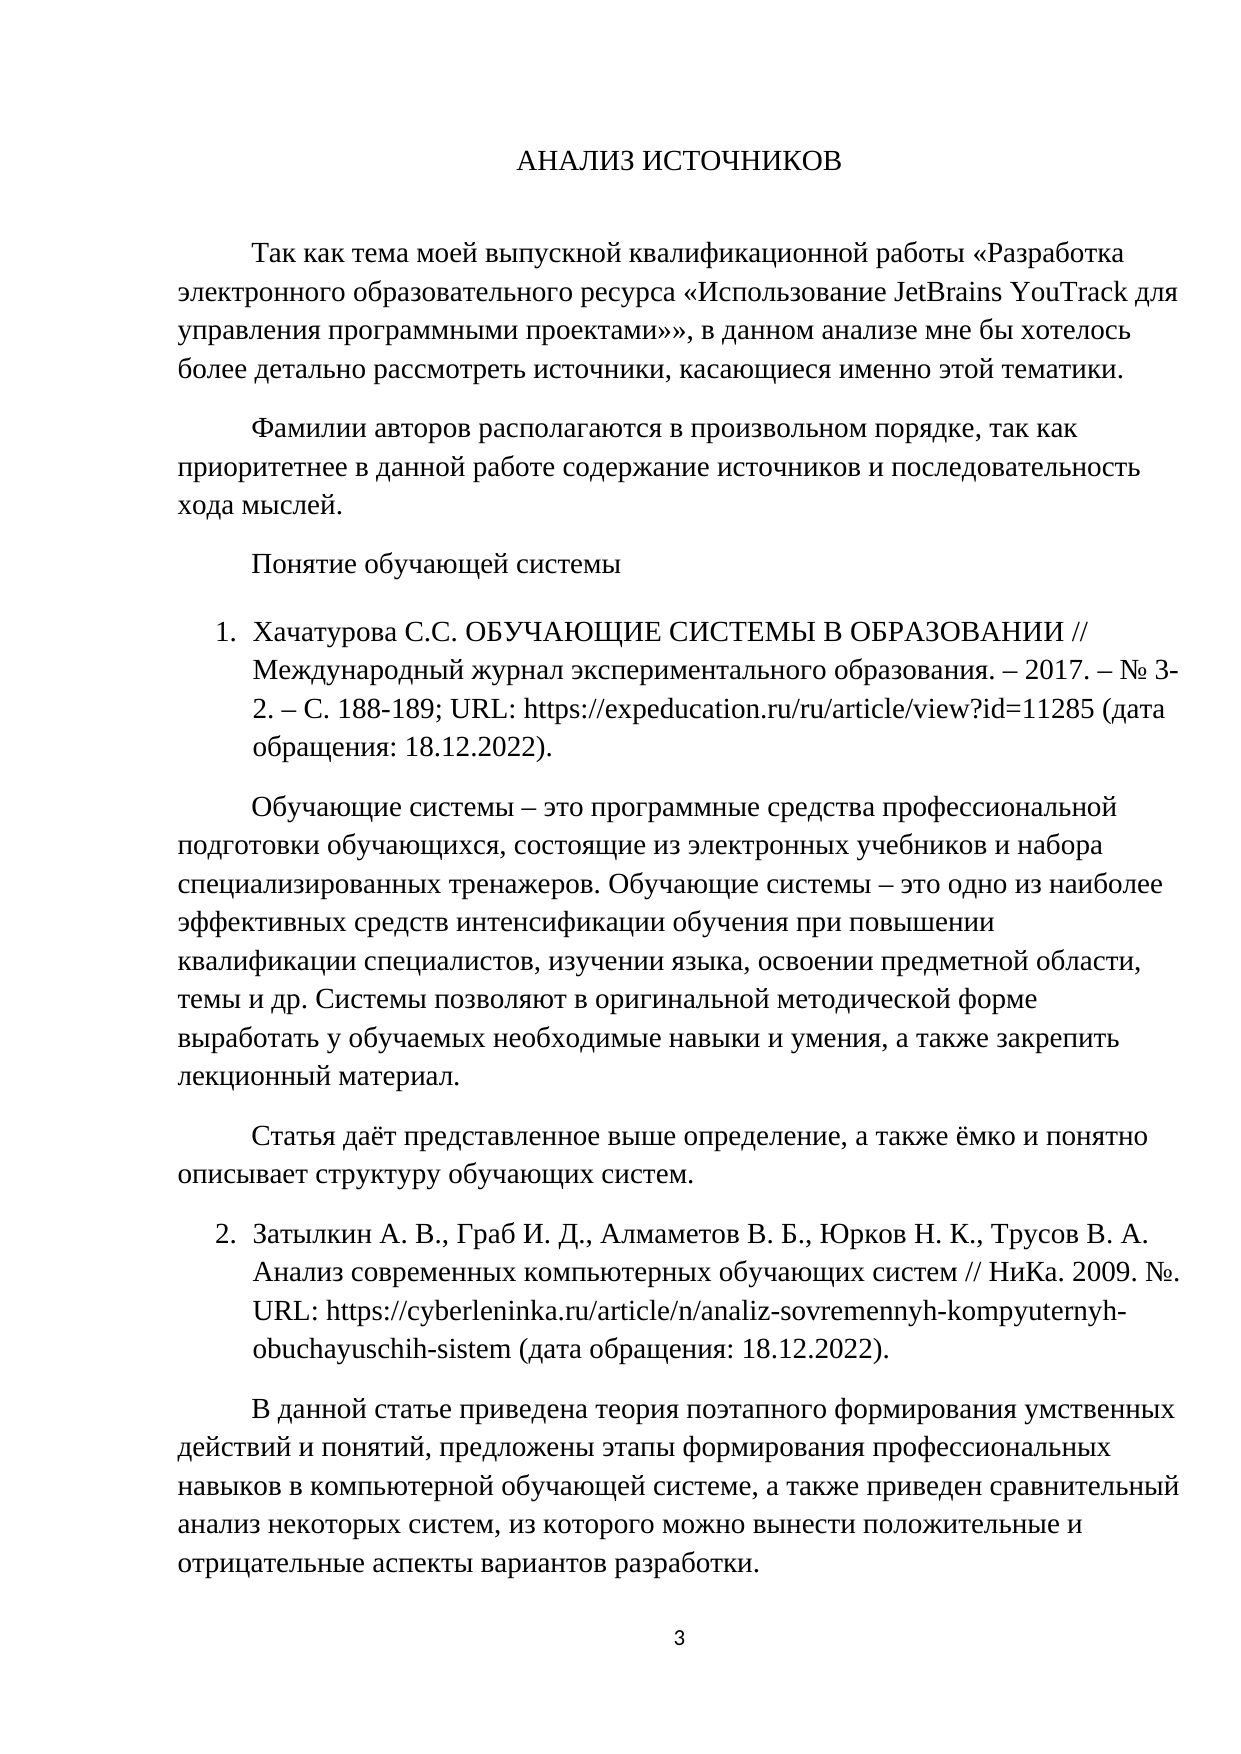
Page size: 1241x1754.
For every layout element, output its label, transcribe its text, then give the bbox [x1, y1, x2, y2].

subtitle Понятие обучающей системы [177, 547, 1181, 580]
text Так как тема моей выпускной квалификационной работы «Разработка электронного образовательного ресурса «Использование JetBrains YouTrack для управления программными проектами»», в данном анализе мне бы хотелось более детально рассмотреть источники, касающиеся именно этой тематики. [177, 235, 1181, 384]
subtitle АНАЛИЗ ИСТОЧНИКОВ [177, 143, 1181, 177]
text В данной статье приведена теория поэтапного формирования умственных действий и понятий, предложены этапы формирования профессиональных навыков в компьютерной обучающей системе, а также приведен сравнительный анализ некоторых систем, из которого можно вынести положительные и отрицательные аспекты вариантов разработки. [177, 1391, 1181, 1578]
text Обучающие системы – это программные средства профессиональной подготовки обучающихся, состоящие из электронных учебников и набора специализированных тренажеров. Обучающие системы – это одно из наиболее эффективных средств интенсификации обучения при повышении квалификации специалистов, изучении языка, освоении предметной области, темы и др. Системы позволяют в оригинальной методической форме выработать у обучаемых необходимые навыки и умения, а также закрепить лекционный материал. [177, 789, 1181, 1092]
list Затылкин А. В., Граб И. Д., Алмаметов В. Б., Юрков Н. К., Трусов В. А. Анализ современных компьютерных обучающих систем // НиКа. 2009. №. URL: https://cyberleninka.ru/article/n/analiz-sovremennyh-kompyuternyh-obuchayuschih-sistem (дата обращения: 18.12.2022). [215, 1216, 1181, 1365]
list Хачатурова С.С. ОБУЧАЮЩИЕ СИСТЕМЫ В ОБРАЗОВАНИИ // Международный журнал экспериментального образования. – 2017. – № 3-2. – С. 188-189; URL: https://expeducation.ru/ru/article/view?id=11285 (дата обращения: 18.12.2022). [215, 614, 1181, 763]
text Фамилии авторов располагаются в произвольном порядке, так как приоритетнее в данной работе содержание источников и последовательность хода мыслей. [177, 410, 1181, 521]
text Статья даёт представленное выше определение, а также ёмко и понятно описывает структуру обучающих систем. [177, 1118, 1181, 1190]
